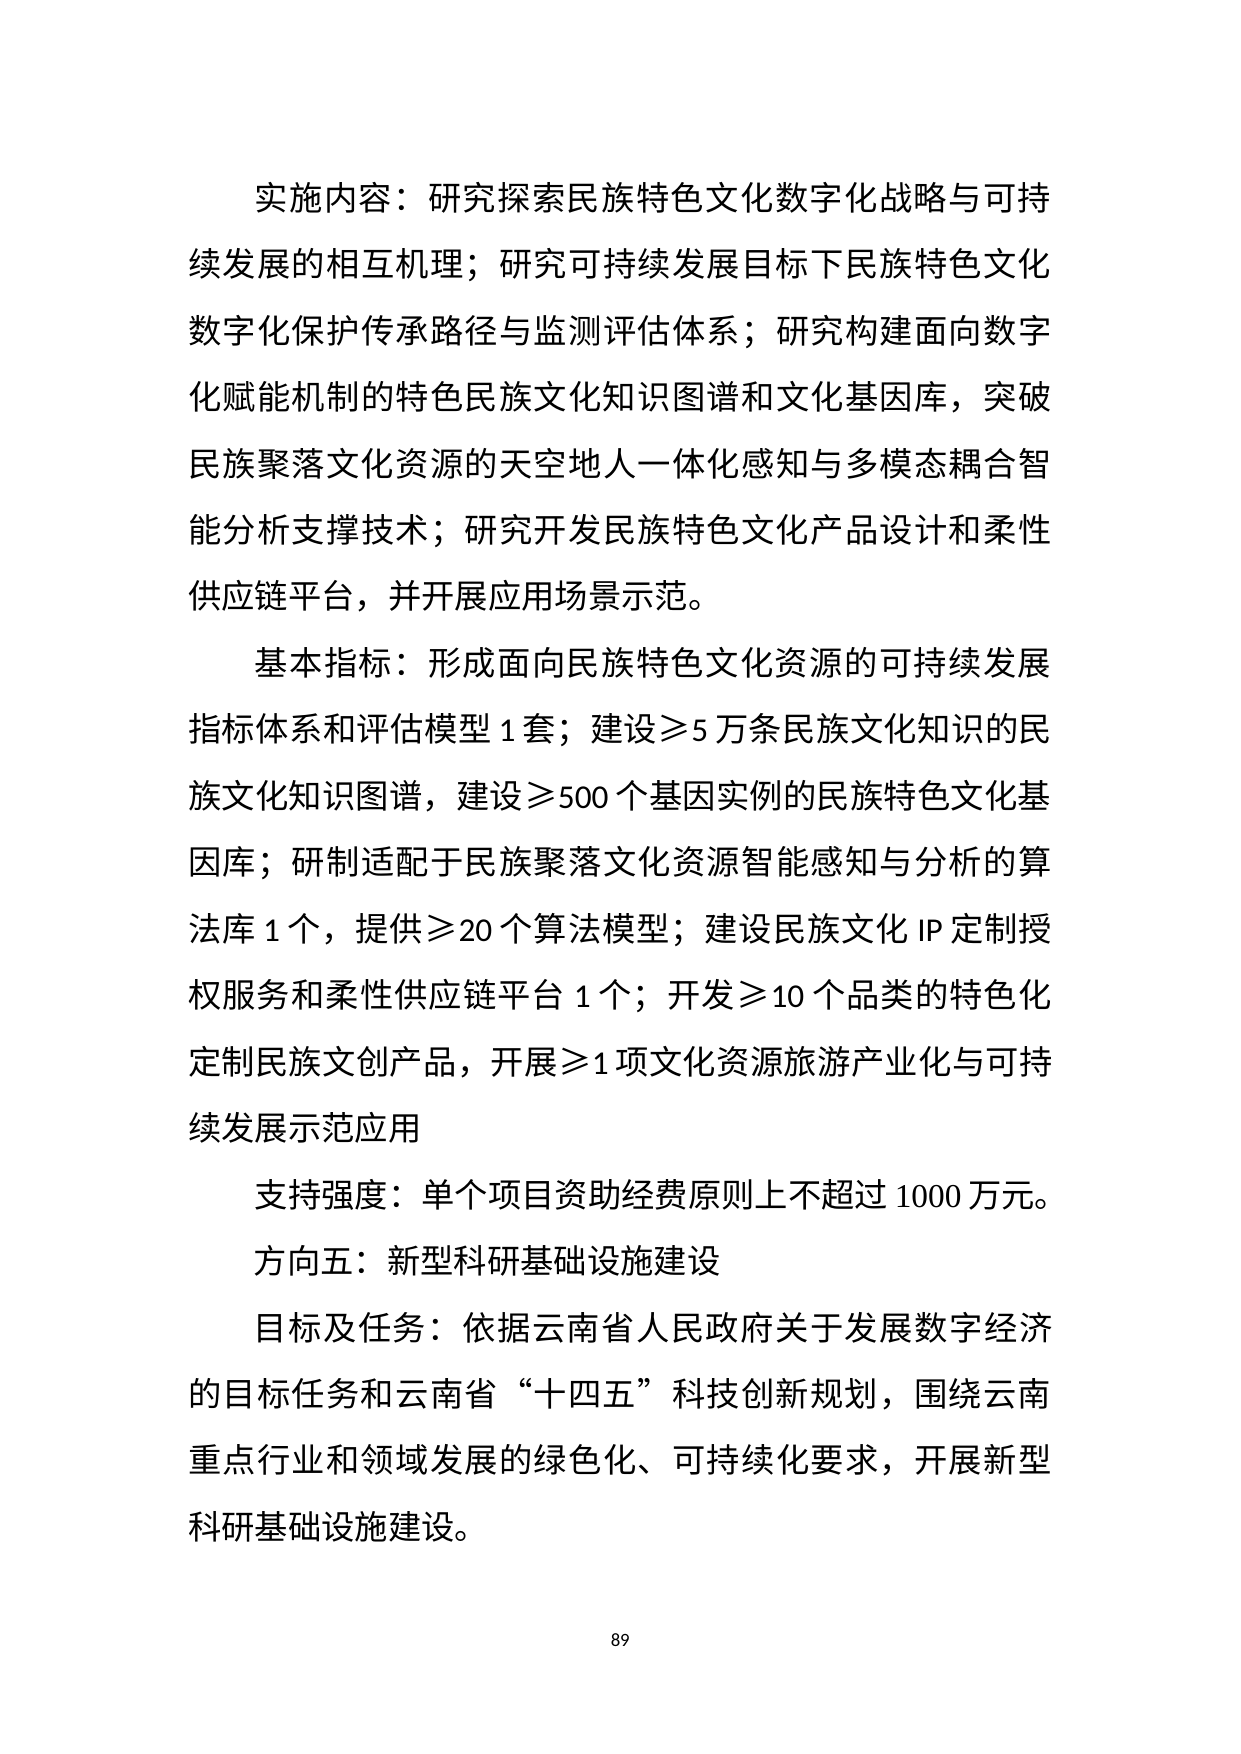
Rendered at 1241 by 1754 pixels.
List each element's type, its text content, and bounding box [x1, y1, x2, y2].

text 支持强度：单个项目资助经费原则上不超过1000万元。 [188, 1159, 1052, 1226]
text 方向五：新型科研基础设施建设 [188, 1226, 1052, 1292]
text 目标及任务：依据云南省人民政府关于发展数字经济的目标任务和云南省“十四五”科技创新规划，围绕云南重点行业和领域发展的绿色化、可持续化要求，开展新型科研基础设施建设。 [188, 1292, 1052, 1558]
text 实施内容：研究探索民族特色文化数字化战略与可持续发展的相互机理；研究可持续发展目标下民族特色文化数字化保护传承路径与监测评估体系；研究构建面向数字化赋能机制的特色民族文化知识图谱和文化基因库，突破民族聚落文化资源的天空地人一体化感知与多模态耦合智能分析支撑技术；研究开发民族特色文化产品设计和柔性供应链平台，并开展应用场景示范。 [188, 162, 1052, 628]
text 基本指标：形成面向民族特色文化资源的可持续发展指标体系和评估模型1套；建设≥5万条民族文化知识的民族文化知识图谱，建设≥500个基因实例的民族特色文化基因库；研制适配于民族聚落文化资源智能感知与分析的算法库1个，提供≥20个算法模型；建设民族文化IP定制授权服务和柔性供应链平台1个；开发≥10个品类的特色化定制民族文创产品，开展≥1项文化资源旅游产业化与可持续发展示范应用 [188, 628, 1052, 1159]
